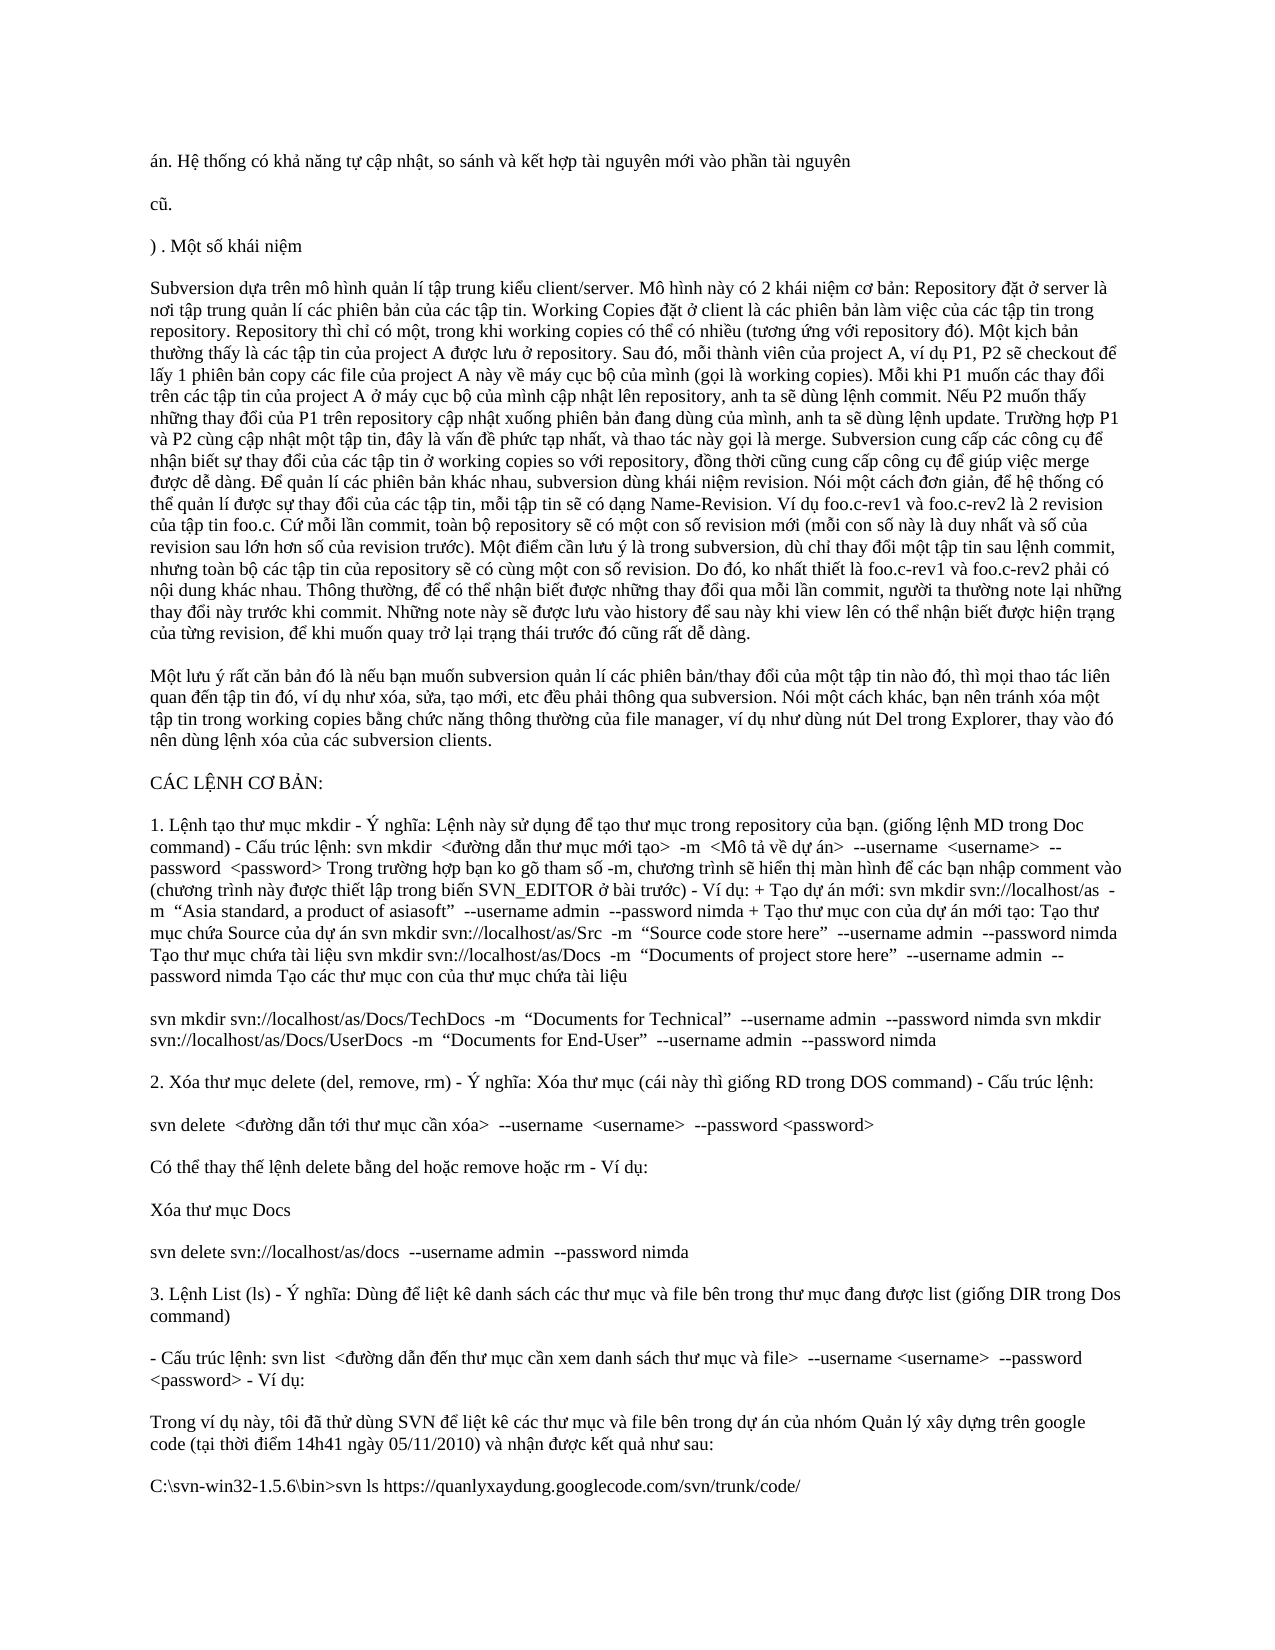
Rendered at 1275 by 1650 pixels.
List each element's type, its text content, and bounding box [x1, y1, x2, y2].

text svn delete <đường dẫn tới thư mục cần xóa> --username <username> --password <password> [150, 1114, 1125, 1135]
text ) . Một số khái niệm [150, 235, 1125, 256]
text 3. Lệnh List (ls) - Ý nghĩa: Dùng để liệt kê danh sách các thư mục và file bên trong thư mục đang được list (giống DIR trong Dos command) [150, 1283, 1125, 1326]
text CÁC LỆNH CƠ BẢN: [150, 772, 1125, 793]
text Có thể thay thế lệnh delete bằng del hoặc remove hoặc rm - Ví dụ: [150, 1156, 1125, 1178]
text án. Hệ thống có khả năng tự cập nhật, so sánh và kết hợp tài nguyên mới vào phần tài nguyên [150, 150, 1125, 172]
text 1. Lệnh tạo thư mục mkdir - Ý nghĩa: Lệnh này sử dụng để tạo thư mục trong repository của bạn. (giống lệnh MD trong Doc command) - Cấu trúc lệnh: svn mkdir <đường dẫn thư mục mới tạo> -m <Mô tả về dự án> --username <username> --password <password> Trong trường hợp bạn ko gõ tham số -m, chương trình sẽ hiển thị màn hình để các bạn nhập comment vào (chương trình này được thiết lập trong biến SVN_EDITOR ở bài trước) - Ví dụ: + Tạo dự án mới: svn mkdir svn://localhost/as -m “Asia standard, a product of asiasoft” --username admin --password nimda + Tạo thư mục con của dự án mới tạo: Tạo thư mục chứa Source của dự án svn mkdir svn://localhost/as/Src -m “Source code store here” --username admin --password nimda Tạo thư mục chứa tài liệu svn mkdir svn://localhost/as/Docs -m “Documents of project store here” --username admin --password nimda Tạo các thư mục con của thư mục chứa tài liệu [150, 814, 1125, 987]
text Trong ví dụ này, tôi đã thử dùng SVN để liệt kê các thư mục và file bên trong dự án của nhóm Quản lý xây dựng trên google code (tại thời điểm 14h41 ngày 05/11/2010) và nhận được kết quả như sau: [150, 1411, 1125, 1454]
text C:\svn-win32-1.5.6\bin>svn ls https://quanlyxaydung.googlecode.com/svn/trunk/code/ [150, 1475, 1125, 1497]
text svn mkdir svn://localhost/as/Docs/TechDocs -m “Documents for Technical” --username admin --password nimda svn mkdir svn://localhost/as/Docs/UserDocs -m “Documents for End-User” --username admin --password nimda [150, 1007, 1125, 1051]
text cũ. [150, 192, 1125, 214]
text svn delete svn://localhost/as/docs --username admin --password nimda [150, 1241, 1125, 1262]
text Subversion dựa trên mô hình quản lí tập trung kiểu client/server. Mô hình này có 2 khái niệm cơ bản: Repository đặt ở server là nơi tập trung quản lí các phiên bản của các tập tin. Working Copies đặt ở client là các phiên bản làm việc của các tập tin trong repository. Repository thì chỉ có một, trong khi working copies có thể có nhiều (tương ứng với repository đó). Một kịch bản thường thấy là các tập tin của project A được lưu ở repository. Sau đó, mỗi thành viên của project A, ví dụ P1, P2 sẽ checkout để lấy 1 phiên bản copy các file của project A này về máy cục bộ của mình (gọi là working copies). Mỗi khi P1 muốn các thay đổi trên các tập tin của project A ở máy cục bộ của mình cập nhật lên repository, anh ta sẽ dùng lệnh commit. Nếu P2 muốn thấy những thay đổi của P1 trên repository cập nhật xuống phiên bản đang dùng của mình, anh ta sẽ dùng lệnh update. Trường hợp P1 và P2 cùng cập nhật một tập tin, đây là vấn đề phức tạp nhất, và thao tác này gọi là merge. Subversion cung cấp các công cụ để nhận biết sự thay đổi của các tập tin ở working copies so với repository, đồng thời cũng cung cấp công cụ để giúp việc merge được dễ dàng. Để quản lí các phiên bản khác nhau, subversion dùng khái niệm revision. Nói một cách đơn giản, để hệ thống có thể quản lí được sự thay đổi của các tập tin, mỗi tập tin sẽ có dạng Name-Revision. Ví dụ foo.c-rev1 và foo.c-rev2 là 2 revision của tập tin foo.c. Cứ mỗi lần commit, toàn bộ repository sẽ có một con số revision mới (mỗi con số này là duy nhất và số của revision sau lớn hơn số của revision trước). Một điểm cần lưu ý là trong subversion, dù chỉ thay đổi một tập tin sau lệnh commit, nhưng toàn bộ các tập tin của repository sẽ có cùng một con số revision. Do đó, ko nhất thiết là foo.c-rev1 và foo.c-rev2 phải có nội dung khác nhau. Thông thường, để có thể nhận biết được những thay đổi qua mỗi lần commit, người ta thường note lại những thay đổi này trước khi commit. Những note này sẽ được lưu vào history để sau này khi view lên có thể nhận biết được hiện trạng của từng revision, để khi muốn quay trở lại trạng thái trước đó cũng rất dễ dàng. [150, 277, 1125, 644]
text 2. Xóa thư mục delete (del, remove, rm) - Ý nghĩa: Xóa thư mục (cái này thì giống RD trong DOS command) - Cấu trúc lệnh: [150, 1071, 1125, 1093]
text Xóa thư mục Docs [150, 1198, 1125, 1220]
text Một lưu ý rất căn bản đó là nếu bạn muốn subversion quản lí các phiên bản/thay đổi của một tập tin nào đó, thì mọi thao tác liên quan đến tập tin đó, ví dụ như xóa, sửa, tạo mới, etc đều phải thông qua subversion. Nói một cách khác, bạn nên tránh xóa một tập tin trong working copies bằng chức năng thông thường của file manager, ví dụ như dùng nút Del trong Explorer, thay vào đó nên dùng lệnh xóa của các subversion clients. [150, 664, 1125, 751]
text - Cấu trúc lệnh: svn list <đường dẫn đến thư mục cần xem danh sách thư mục và file> --username <username> --password <password> - Ví dụ: [150, 1347, 1125, 1390]
